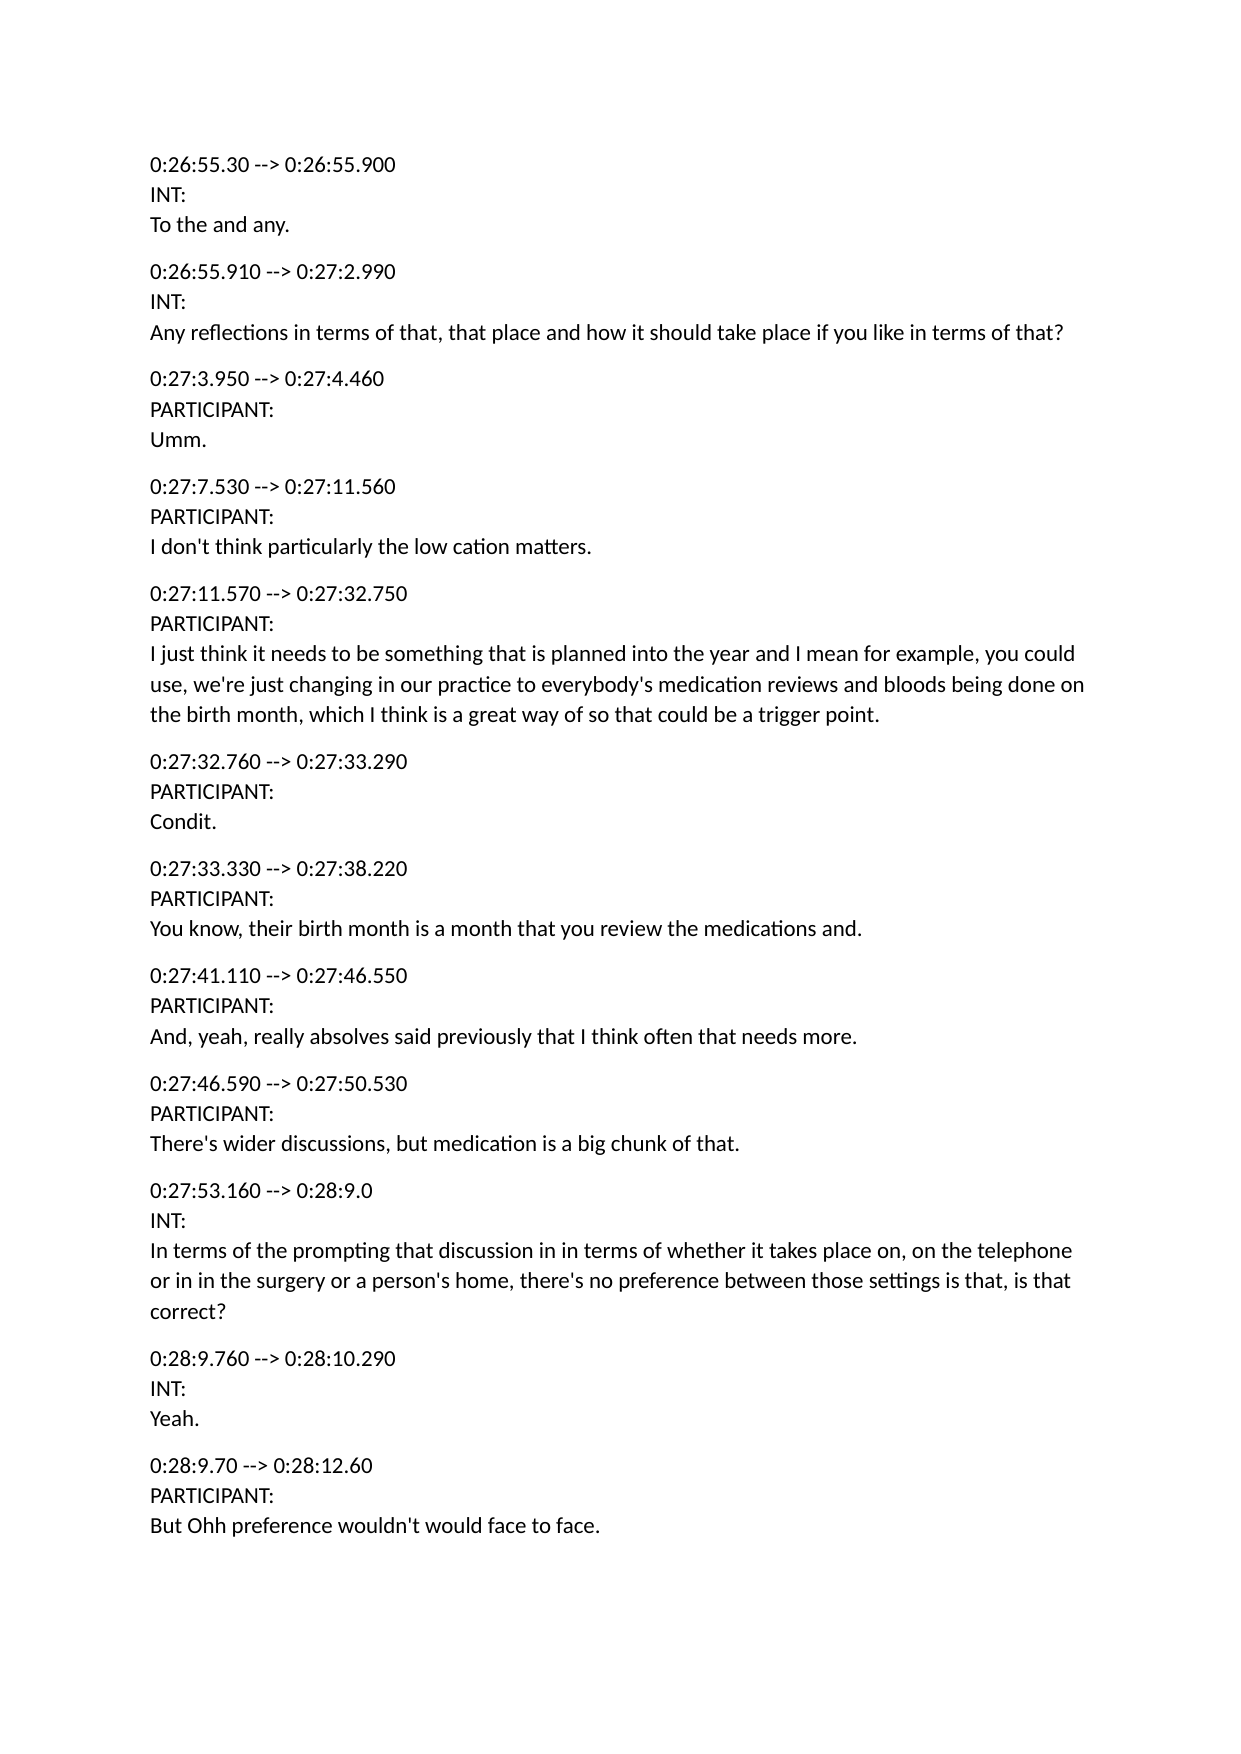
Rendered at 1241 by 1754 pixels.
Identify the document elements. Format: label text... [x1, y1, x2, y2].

text 0:27:53.160 --> 0:28:9.0 INT: In terms of the prompting that discussion in in terms of whether it takes place on, on the telephone or in in the surgery or a person's home, there's no preference between those settings is that, is that correct? [150, 1176, 1090, 1325]
text 0:28:9.760 --> 0:28:10.290 INT: Yeah. [150, 1344, 1090, 1432]
text 0:27:32.760 --> 0:27:33.290 PARTICIPANT: Condit. [150, 747, 1090, 835]
text 0:28:9.70 --> 0:28:12.60 PARTICIPANT: But Ohh preference wouldn't would face to face. [150, 1451, 1090, 1539]
text 0:27:33.330 --> 0:27:38.220 PARTICIPANT: You know, their birth month is a month that you review the medications and. [150, 854, 1090, 943]
text 0:27:11.570 --> 0:27:32.750 PARTICIPANT: I just think it needs to be something that is planned into the year and I mean for example, you could use, we're just changing in our practice to everybody's medication reviews and bloods being done on the birth month, which I think is a great way of so that could be a trigger point. [150, 579, 1090, 728]
text 0:26:55.30 --> 0:26:55.900 INT: To the and any. [150, 150, 1090, 238]
text 0:27:46.590 --> 0:27:50.530 PARTICIPANT: There's wider discussions, but medication is a big chunk of that. [150, 1069, 1090, 1157]
text 0:27:3.950 --> 0:27:4.460 PARTICIPANT: Umm. [150, 364, 1090, 453]
text 0:27:7.530 --> 0:27:11.560 PARTICIPANT: I don't think particularly the low cation matters. [150, 472, 1090, 560]
text 0:26:55.910 --> 0:27:2.990 INT: Any reflections in terms of that, that place and how it should take place if you like in terms of that? [150, 257, 1090, 346]
text 0:27:41.110 --> 0:27:46.550 PARTICIPANT: And, yeah, really absolves said previously that I think often that needs more. [150, 961, 1090, 1050]
